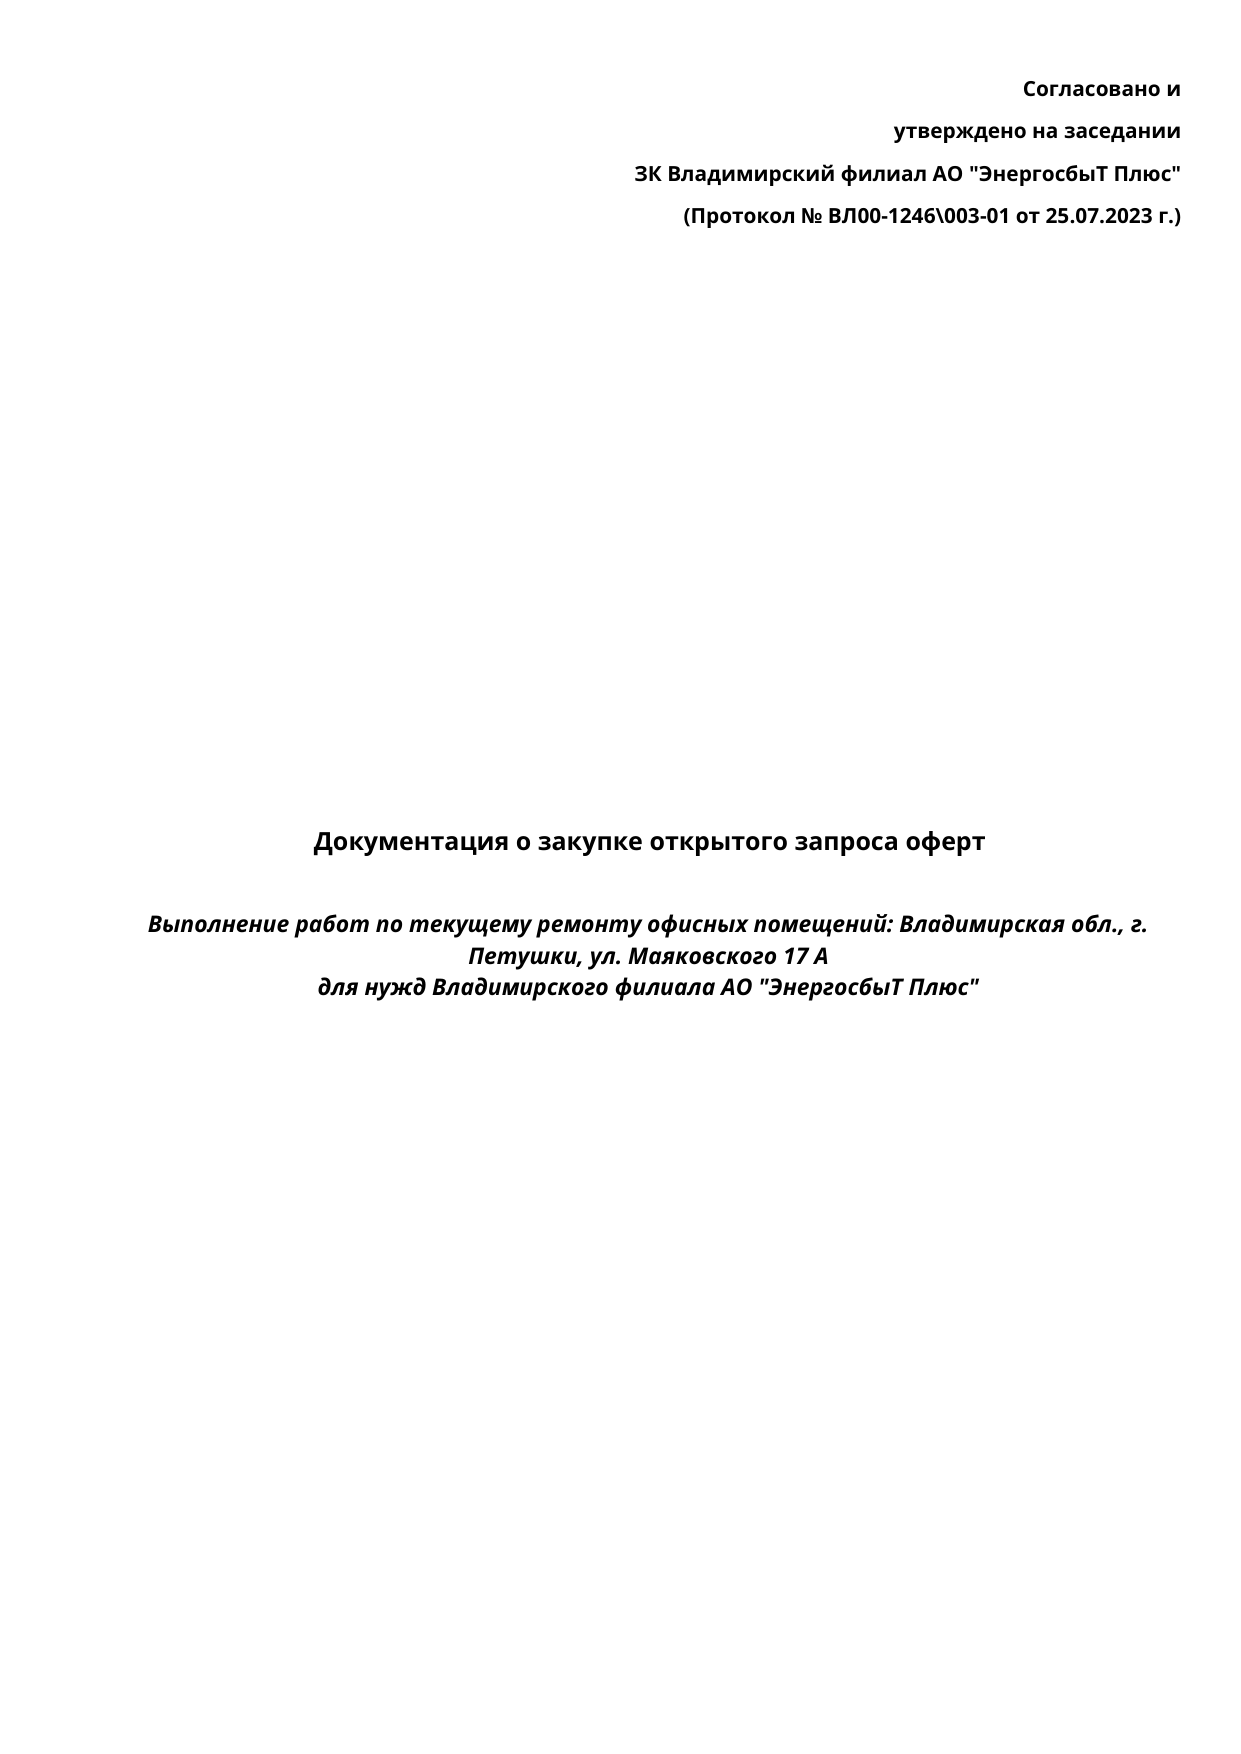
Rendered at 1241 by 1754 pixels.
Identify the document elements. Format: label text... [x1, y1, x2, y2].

text для нужд Владимирского филиала АО "ЭнергосбыТ Плюс" [118, 971, 1181, 1002]
text ЗК Владимирский филиал АО "ЭнергосбыТ Плюс" [474, 159, 1181, 187]
text Документация о закупке открытого запроса оферт [118, 823, 1181, 857]
text (Протокол № ВЛ00-1246\003-01 от 25.07.2023 г.) [474, 202, 1181, 230]
text Согласовано и [474, 74, 1181, 102]
text утверждено на заседании [474, 116, 1181, 145]
text Выполнение работ по текущему ремонту офисных помещений: Владимирская обл., г. Петушки, ул. Маяковского 17 А [118, 908, 1181, 971]
